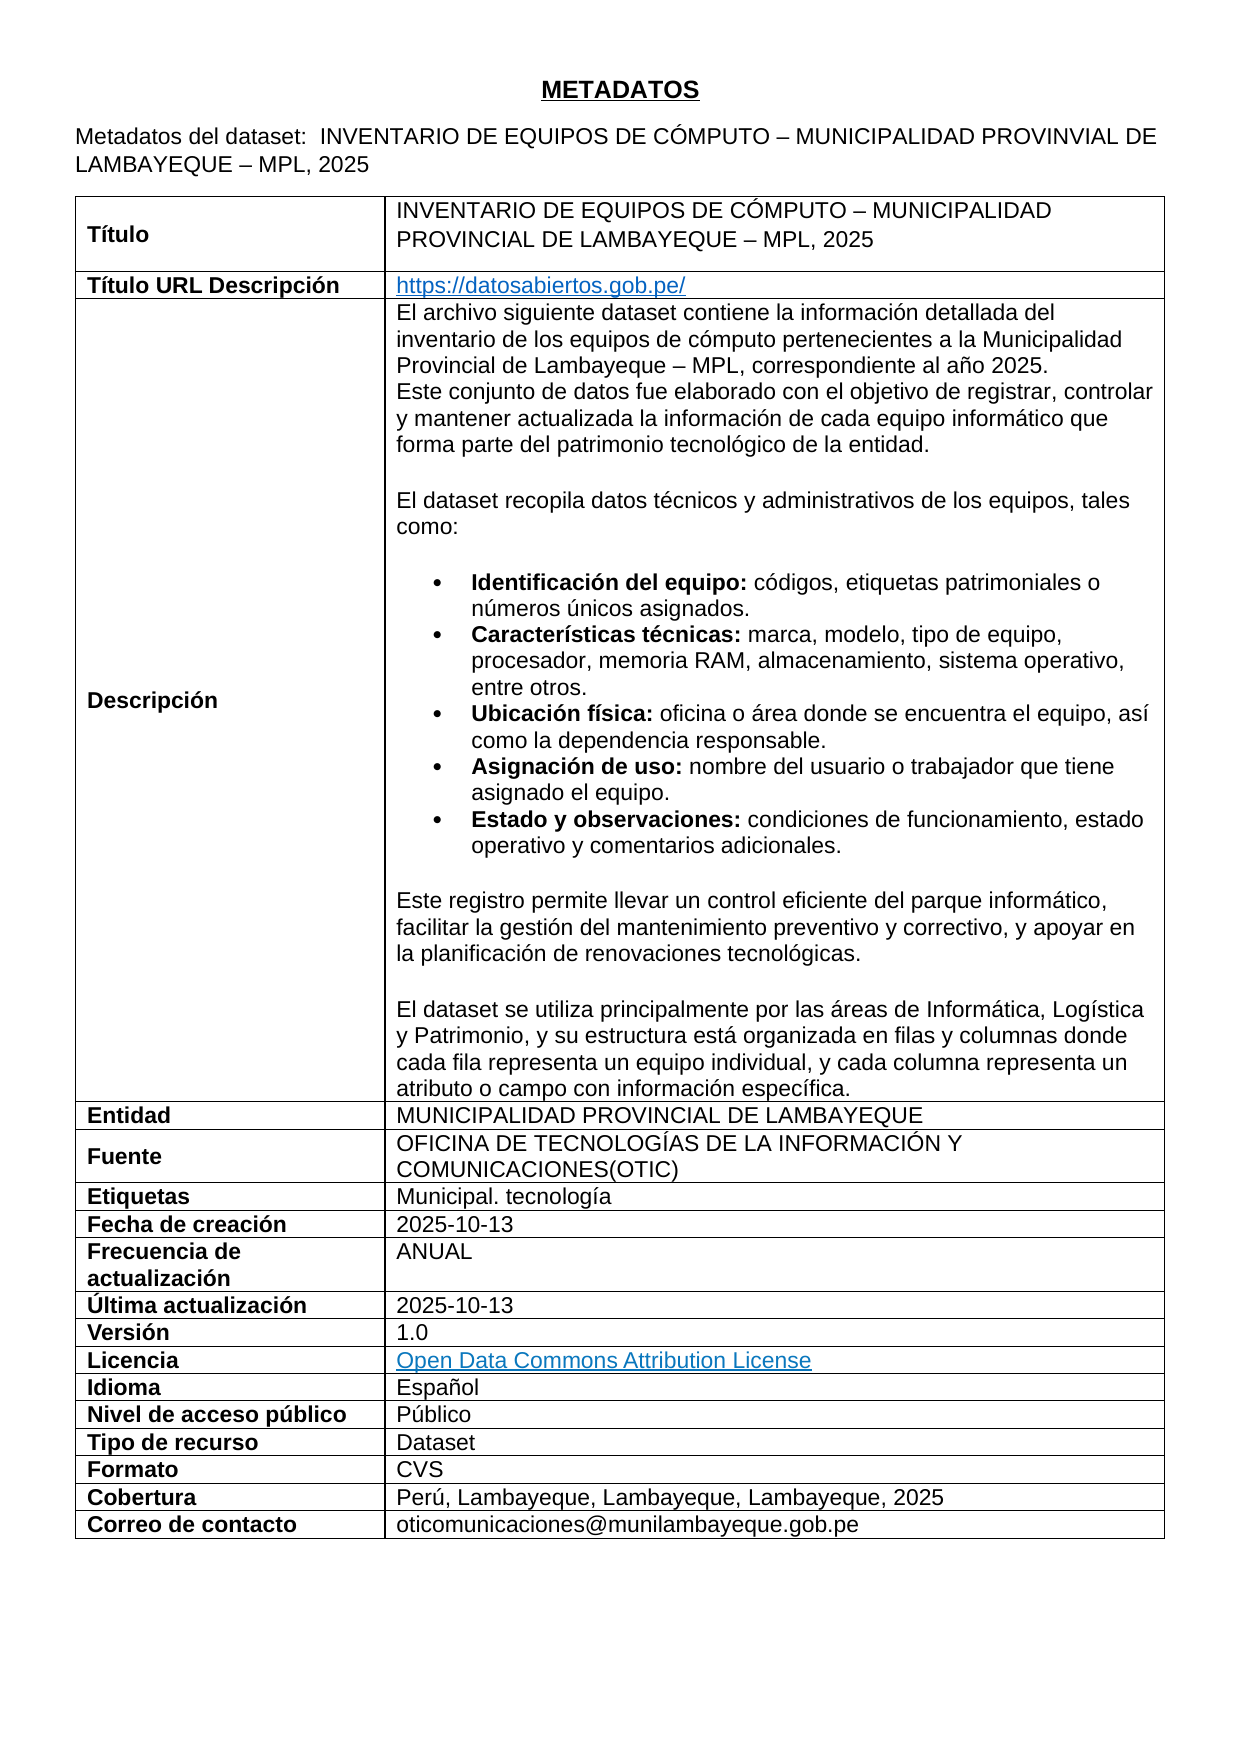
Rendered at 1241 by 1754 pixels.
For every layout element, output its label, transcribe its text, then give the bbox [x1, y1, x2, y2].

table_cell Perú, Lambayeque, Lambayeque, Lambayeque, 2025 [386, 1484, 1164, 1510]
table_cell Fecha de creación [76, 1211, 384, 1237]
table_cell Descripción [76, 299, 384, 1101]
table_cell oticomunicaciones@munilambayeque.gob.pe [386, 1511, 1164, 1537]
table_cell Nivel de acceso público [76, 1401, 384, 1428]
table_cell Dataset [386, 1429, 1164, 1455]
table_cell Público [386, 1401, 1164, 1428]
text METADATOS [75, 75, 1165, 104]
table_cell CVS [386, 1456, 1164, 1483]
table_cell Licencia [76, 1347, 384, 1373]
table_cell Versión [76, 1319, 384, 1346]
table_cell Idioma [76, 1374, 384, 1400]
table_cell Entidad [76, 1102, 384, 1128]
table_cell ANUAL [386, 1238, 1164, 1291]
table_cell Última actualización [76, 1292, 384, 1318]
table_cell 2025-10-13 [386, 1292, 1164, 1318]
table_cell Cobertura [76, 1484, 384, 1510]
table_cell Tipo de recurso [76, 1429, 384, 1455]
table_cell Frecuencia de actualización [76, 1238, 384, 1291]
table_cell El archivo siguiente dataset contiene la información detallada del inventario de los equipos de cómputo pertenecientes a la Municipalidad Provincial de Lambayeque – MPL, correspondiente al año 2025. Este conjunto de datos fue elaborado con el objetivo de registrar, controlar y mantener actualizada la información de cada equipo informático que forma parte del patrimonio tecnológico de la entidad. El dataset recopila datos técnicos y administrativos de los equipos, tales como: Identificación del equipo: códigos, etiquetas patrimoniales o números únicos asignados. Características técnicas: marca, modelo, tipo de equipo, procesador, memoria RAM, almacenamiento, sistema operativo, entre otros. Ubicación física: oficina o área donde se encuentra el equipo, así como la dependencia responsable. Asignación de uso: nombre del usuario o trabajador que tiene asignado el equipo. Estado y observaciones: condiciones de funcionamiento, estado operativo y comentarios adicionales. Este registro permite llevar un control eficiente del parque informático, facilitar la gestión del mantenimiento preventivo y correctivo, y apoyar en la planificación de renovaciones tecnológicas. El dataset se utiliza principalmente por las áreas de Informática, Logística y Patrimonio, y su estructura está organizada en filas y columnas donde cada fila representa un equipo individual, y cada columna representa un atributo o campo con información específica. [386, 299, 1164, 1101]
table_cell Formato [76, 1456, 384, 1483]
table_cell 1.0 [386, 1319, 1164, 1346]
table_header Título [76, 197, 384, 271]
table_cell MUNICIPALIDAD PROVINCIAL DE LAMBAYEQUE [386, 1102, 1164, 1128]
table_cell Municipal. tecnología [386, 1183, 1164, 1210]
table_cell Etiquetas [76, 1183, 384, 1210]
table_cell Español [386, 1374, 1164, 1400]
table_cell Correo de contacto [76, 1511, 384, 1537]
text Metadatos del dataset: INVENTARIO DE EQUIPOS DE CÓMPUTO – MUNICIPALIDAD PROVINVIAL DE LAMBAYEQUE – MPL, 2025 [75, 123, 1165, 177]
table_cell Título URL Descripción [76, 272, 384, 298]
table_cell Fuente [76, 1130, 384, 1182]
table_cell Open Data Commons Attribution License [386, 1347, 1164, 1373]
table_cell https://datosabiertos.gob.pe/ [386, 272, 1164, 298]
table_cell OFICINA DE TECNOLOGÍAS DE LA INFORMACIÓN Y COMUNICACIONES(OTIC) [386, 1130, 1164, 1182]
table_cell 2025-10-13 [386, 1211, 1164, 1237]
table_header INVENTARIO DE EQUIPOS DE CÓMPUTO – MUNICIPALIDAD PROVINCIAL DE LAMBAYEQUE – MPL, 2025 [386, 197, 1164, 271]
